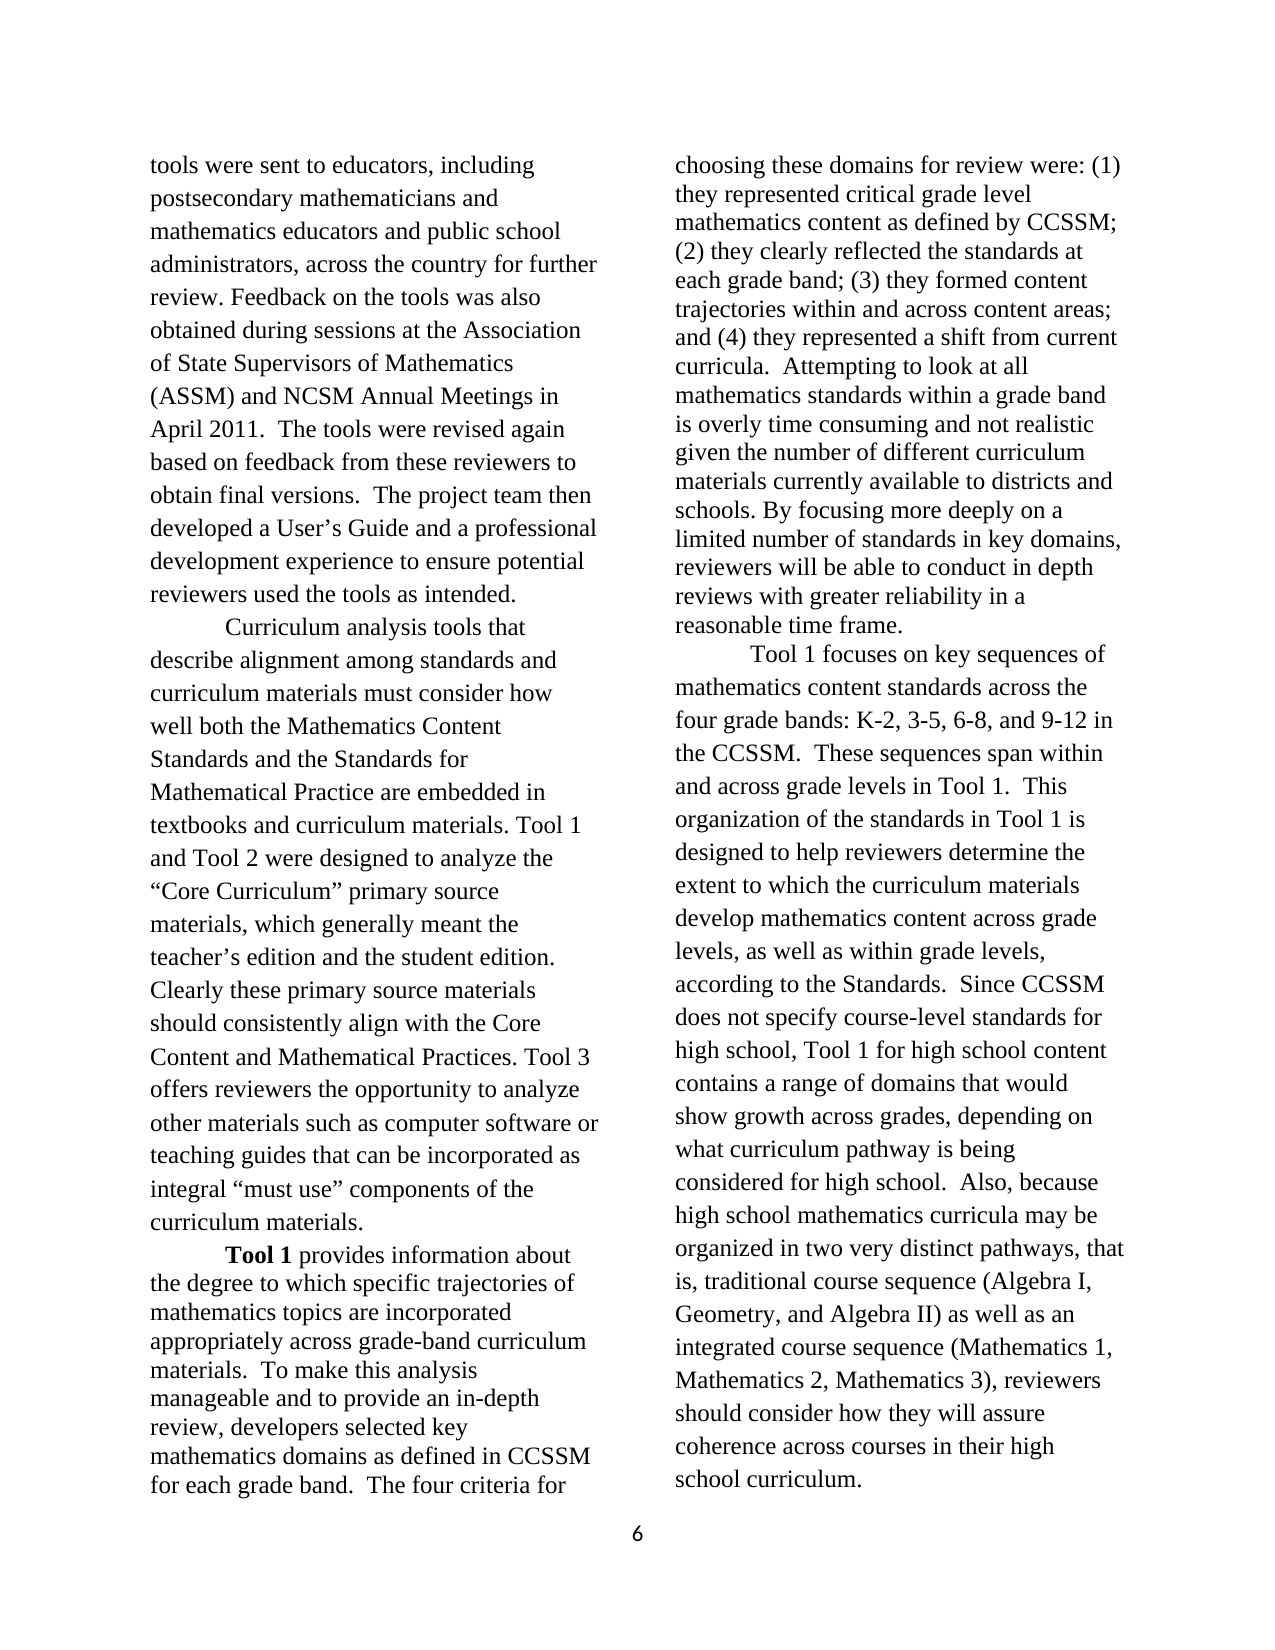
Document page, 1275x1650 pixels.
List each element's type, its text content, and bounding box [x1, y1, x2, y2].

text Tool 1 provides information about the degree to which specific trajectories of mathematics topics are incorporated appropriately across grade-band curriculum materials. To make this analysis manageable and to provide an in-depth review, developers selected key mathematics domains as defined in CCSSM for each grade band. The four criteria for choosing these domains for review were: (1) they represented critical grade level mathematics content as defined by CCSSM; (2) they clearly reflected the standards at each grade band; (3) they formed content trajectories within and across content areas; and (4) they represented a shift from current curricula. Attempting to look at all mathematics standards within a grade band is overly time consuming and not realistic given the number of different curriculum materials currently available to districts and schools. By focusing more deeply on a limited number of standards in key domains, reviewers will be able to conduct in depth reviews with greater reliability in a reasonable time frame. [675, 150, 1125, 639]
text Curriculum analysis tools that describe alignment among standards and curriculum materials must consider how well both the Mathematics Content Standards and the Standards for Mathematical Practice are embedded in textbooks and curriculum materials. Tool 1 and Tool 2 were designed to analyze the “Core Curriculum” primary source materials, which generally meant the teacher’s edition and the student edition. Clearly these primary source materials should consistently align with the Core Content and Mathematical Practices. Tool 3 offers reviewers the opportunity to analyze other materials such as computer software or teaching guides that can be incorporated as integral “must use” components of the curriculum materials. [150, 612, 600, 1235]
text Tool 1 provides information about the degree to which specific trajectories of mathematics topics are incorporated appropriately across grade-band curriculum materials. To make this analysis manageable and to provide an in-depth review, developers selected key mathematics domains as defined in CCSSM for each grade band. The four criteria for choosing these domains for review were: (1) they represented critical grade level mathematics content as defined by CCSSM; (2) they clearly reflected the standards at each grade band; (3) they formed content trajectories within and across content areas; and (4) they represented a shift from current curricula. Attempting to look at all mathematics standards within a grade band is overly time consuming and not realistic given the number of different curriculum materials currently available to districts and schools. By focusing more deeply on a limited number of standards in key domains, reviewers will be able to conduct in depth reviews with greater reliability in a reasonable time frame. [150, 1240, 600, 1498]
text Tool 1 focuses on key sequences of mathematics content standards across the four grade bands: K-2, 3-5, 6-8, and 9-12 in the CCSSM. These sequences span within and across grade levels in Tool 1. This organization of the standards in Tool 1 is designed to help reviewers determine the extent to which the curriculum materials develop mathematics content across grade levels, as well as within grade levels, according to the Standards. Since CCSSM does not specify course-level standards for high school, Tool 1 for high school content contains a range of domains that would show growth across grades, depending on what curriculum pathway is being considered for high school. Also, because high school mathematics curricula may be organized in two very distinct pathways, that is, traditional course sequence (Algebra I, Geometry, and Algebra II) as well as an integrated course sequence (Mathematics 1, Mathematics 2, Mathematics 3), reviewers should consider how they will assure coherence across courses in their high school curriculum. [675, 639, 1125, 1493]
